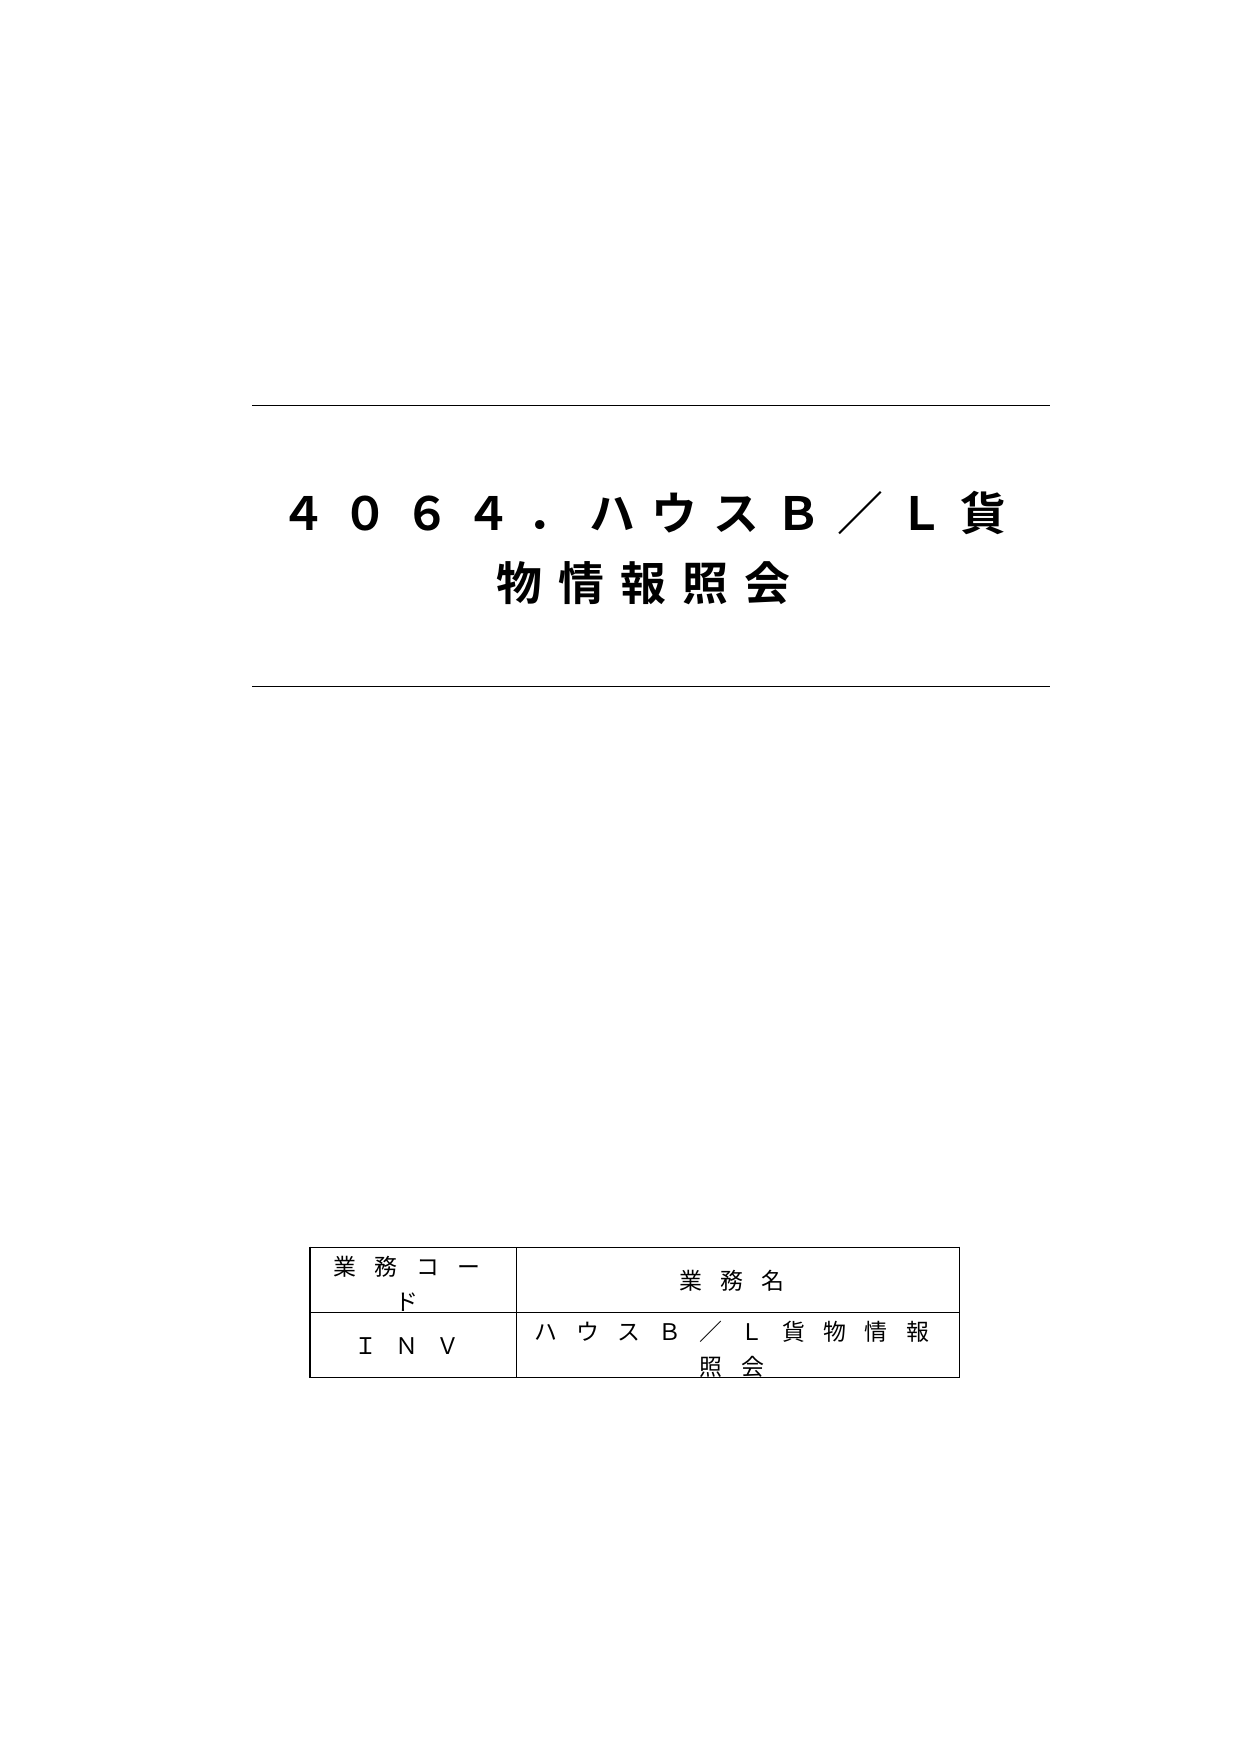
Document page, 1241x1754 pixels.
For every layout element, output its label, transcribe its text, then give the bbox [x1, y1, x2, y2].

table_header ４０６４．ハウスＢ／Ｌ貨物情報照会 [252, 406, 1049, 686]
table_cell ＩＮＶ [311, 1313, 516, 1377]
table_header 業務名 [517, 1248, 959, 1312]
table_cell ハウスＢ／Ｌ貨物情報照会 [517, 1313, 959, 1377]
table_header 業務コード [311, 1248, 516, 1312]
